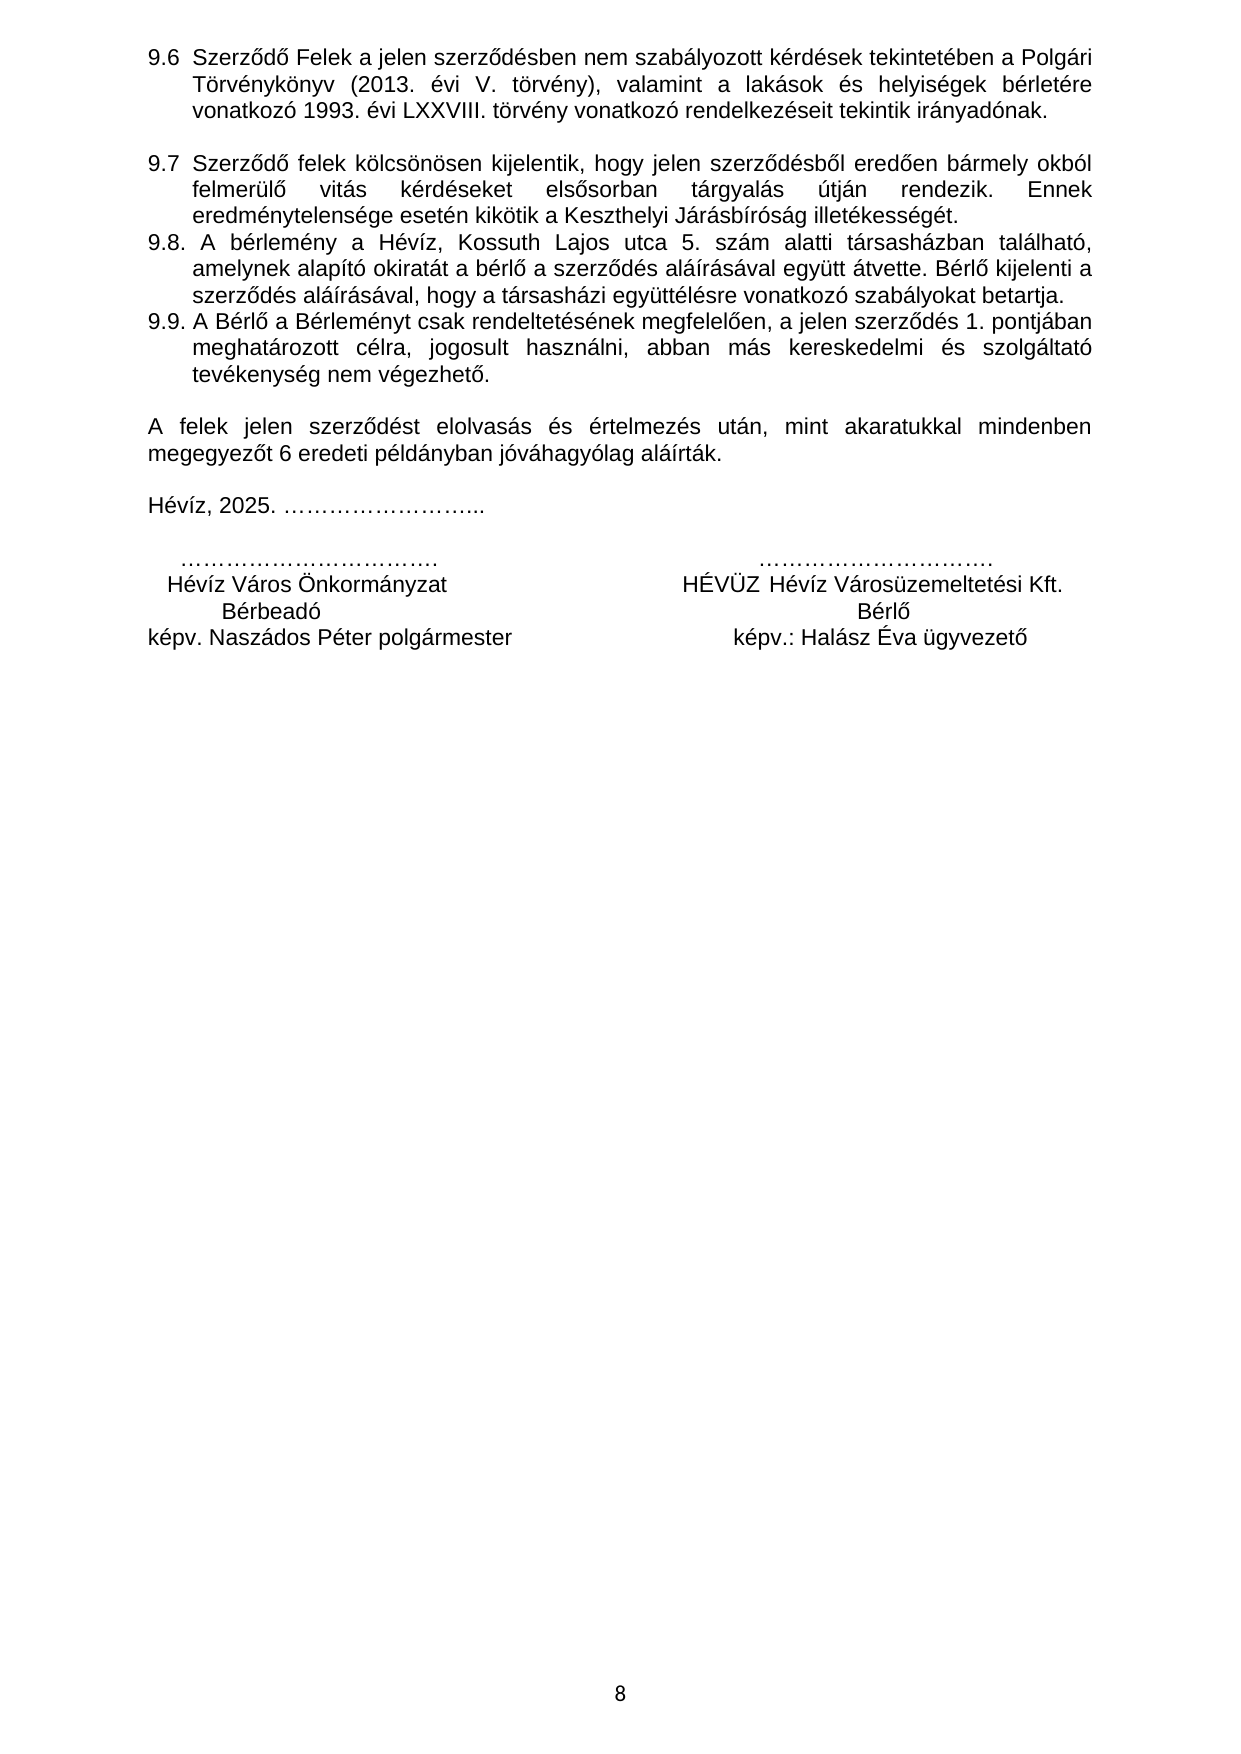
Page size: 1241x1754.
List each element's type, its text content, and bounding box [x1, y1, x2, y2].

text ……………………………. …………………………. [148, 545, 1093, 571]
text 9.8. A bérlemény a Hévíz, Kossuth Lajos utca 5. szám alatti társasházban található, amelynek alapító okiratát a bérlő a szerződés aláírásával együtt átvette. Bérlő kijelenti a szerződés aláírásával, hogy a társasházi együttélésre vonatkozó szabályokat betartja. [148, 229, 1093, 308]
text 9.6 Szerződő Felek a jelen szerződésben nem szabályozott kérdések tekintetében a Polgári Törvénykönyv (2013. évi V. törvény), valamint a lakások és helyiségek bérletére vonatkozó 1993. évi LXXVIII. törvény vonatkozó rendelkezéseit tekintik irányadónak. [148, 44, 1093, 123]
text 9.9. A Bérlő a Bérleményt csak rendeltetésének megfelelően, a jelen szerződés 1. pontjában meghatározott célra, jogosult használni, abban más kereskedelmi és szolgáltató tevékenység nem végezhető. [148, 308, 1093, 387]
text képv. Naszádos Péter polgármester képv.: Halász Éva ügyvezető [148, 624, 1093, 651]
text A felek jelen szerződést elolvasás és értelmezés után, mint akaratukkal mindenben megegyezőt 6 eredeti példányban jóváhagyólag aláírták. [148, 413, 1093, 466]
text 9.7 Szerződő felek kölcsönösen kijelentik, hogy jelen szerződésből eredően bármely okból felmerülő vitás kérdéseket elsősorban tárgyalás útján rendezik. Ennek eredménytelensége esetén kikötik a Keszthelyi Járásbíróság illetékességét. [148, 150, 1093, 229]
text Hévíz Város Önkormányzat HÉVÜZ Hévíz Városüzemeltetési Kft. Bérbeadó Bérlő [148, 571, 1063, 624]
text Hévíz, 2025. ……………………... [148, 492, 1093, 519]
